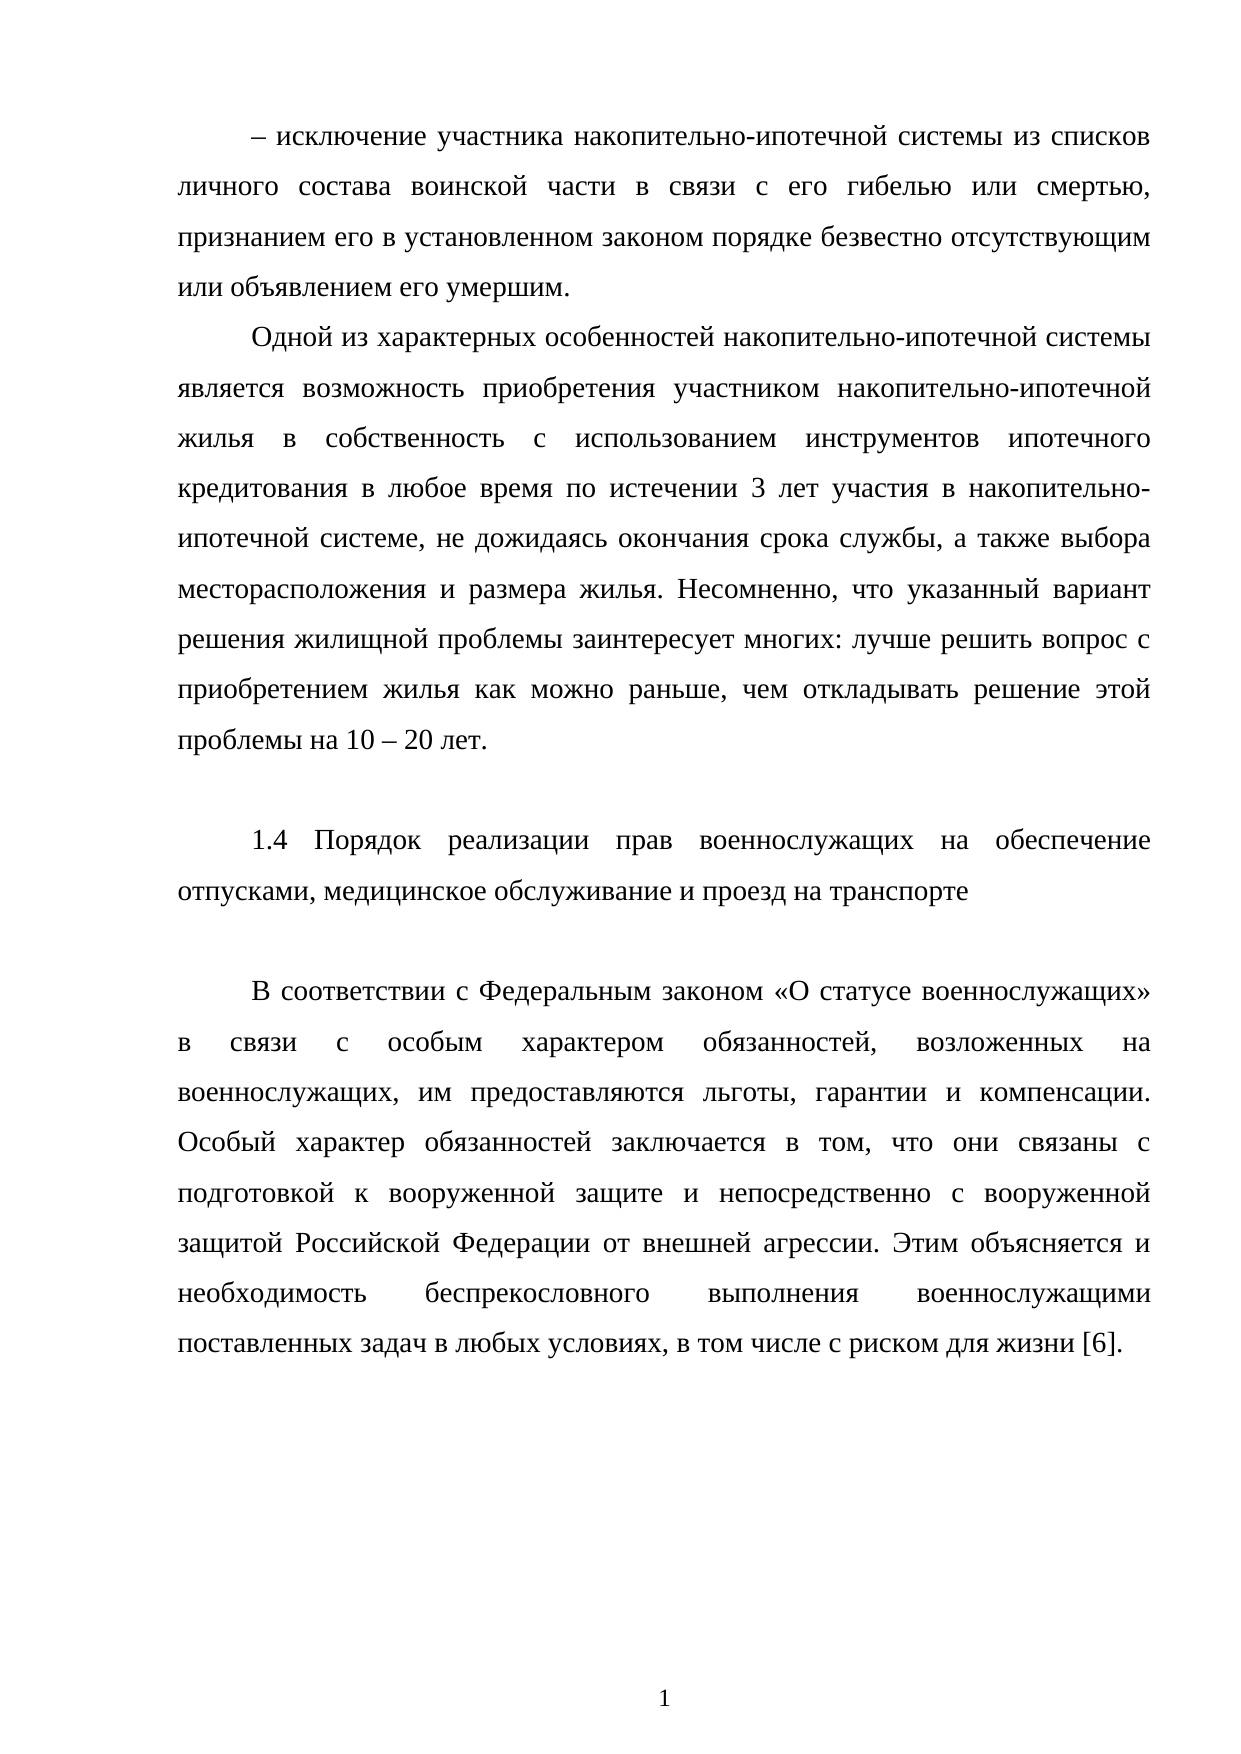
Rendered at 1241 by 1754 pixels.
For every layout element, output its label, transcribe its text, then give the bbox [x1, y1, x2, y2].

text В соответствии с Федеральным законом «О статусе военнослужащих» в связи с особым характером обязанностей, возложенных на военнослужащих, им предоставляются льготы, гарантии и компенсации. Особый характер обязанностей заключается в том, что они связаны с подготовкой к вооруженной защите и непосредственно с вооруженной защитой Российской Федерации от внешней агрессии. Этим объясняется и необходимость беспрекословного выполнения военнослужащими поставленных задач в любых условиях, в том числе с риском для жизни [6]. [177, 973, 1152, 1359]
text Одной из характерных особенностей накопительно-ипотечной системы является возможность приобретения участником накопительно-ипотечной жилья в собственность с использованием инструментов ипотечного кредитования в любое время по истечении 3 лет участия в накопительно-ипотечной системе, не дожидаясь окончания срока службы, а также выбора месторасположения и размера жилья. Несомненно, что указанный вариант решения жилищной проблемы заинтересует многих: лучше решить вопрос с приобретением жилья как можно раньше, чем откладывать решение этой проблемы на 10 – 20 лет. [177, 319, 1152, 755]
text 1.4 Порядок реализации прав военнослужащих на обеспечение отпусками, медицинское обслуживание и проезд на транспорте [177, 822, 1152, 906]
text – исключение участника накопительно-ипотечной системы из списков личного состава воинской части в связи с его гибелью или смертью, признанием его в установленном законом порядке безвестно отсутствующим или объявлением его умершим. [177, 118, 1152, 303]
